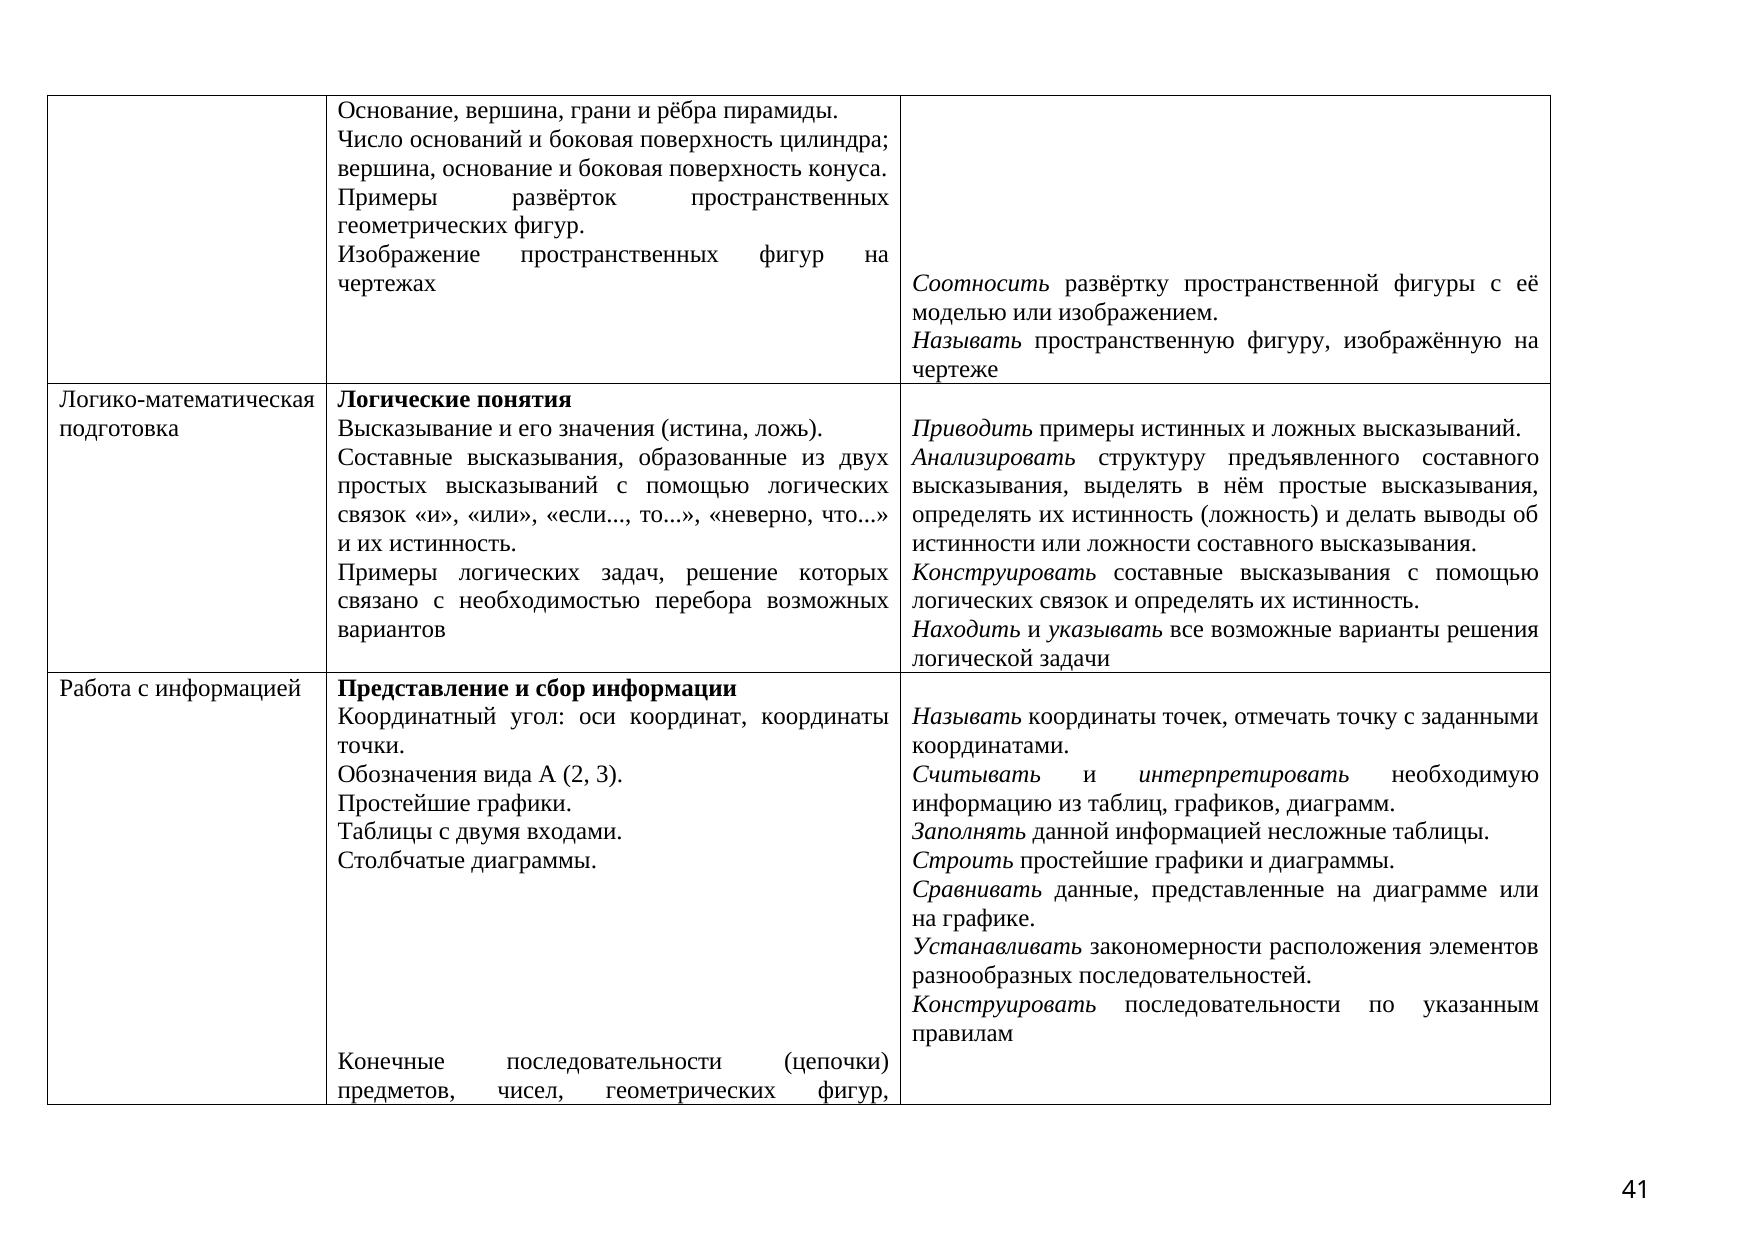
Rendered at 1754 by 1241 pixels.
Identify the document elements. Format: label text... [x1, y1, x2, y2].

table_cell Приводить примеры истинных и ложных высказываний. Анализировать структуру предъявленного составного высказывания, выделять в нём простые высказывания, определять их истинность (ложность) и делать выводы об истинности или ложности составного высказывания. Конструировать составные высказывания с помощью логических связок и определять их истинность. Находить и указывать все возможные варианты решения логической задачи [901, 384, 1550, 672]
table_cell Логические понятия Высказывание и его значения (истина, ложь). Составные высказывания, образованные из двух простых высказываний с помощью логических связок «и», «или», «если..., то...», «неверно, что...» и их истинность. Примеры логических задач, решение которых связано с необходимостью перебора возможных вариантов [327, 384, 900, 672]
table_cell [901, 673, 1550, 1104]
table_cell Логико-математическая подготовка [48, 384, 326, 672]
table_cell [48, 96, 326, 383]
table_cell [327, 96, 900, 383]
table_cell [48, 673, 326, 1104]
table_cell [901, 96, 1550, 383]
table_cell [327, 673, 900, 1104]
